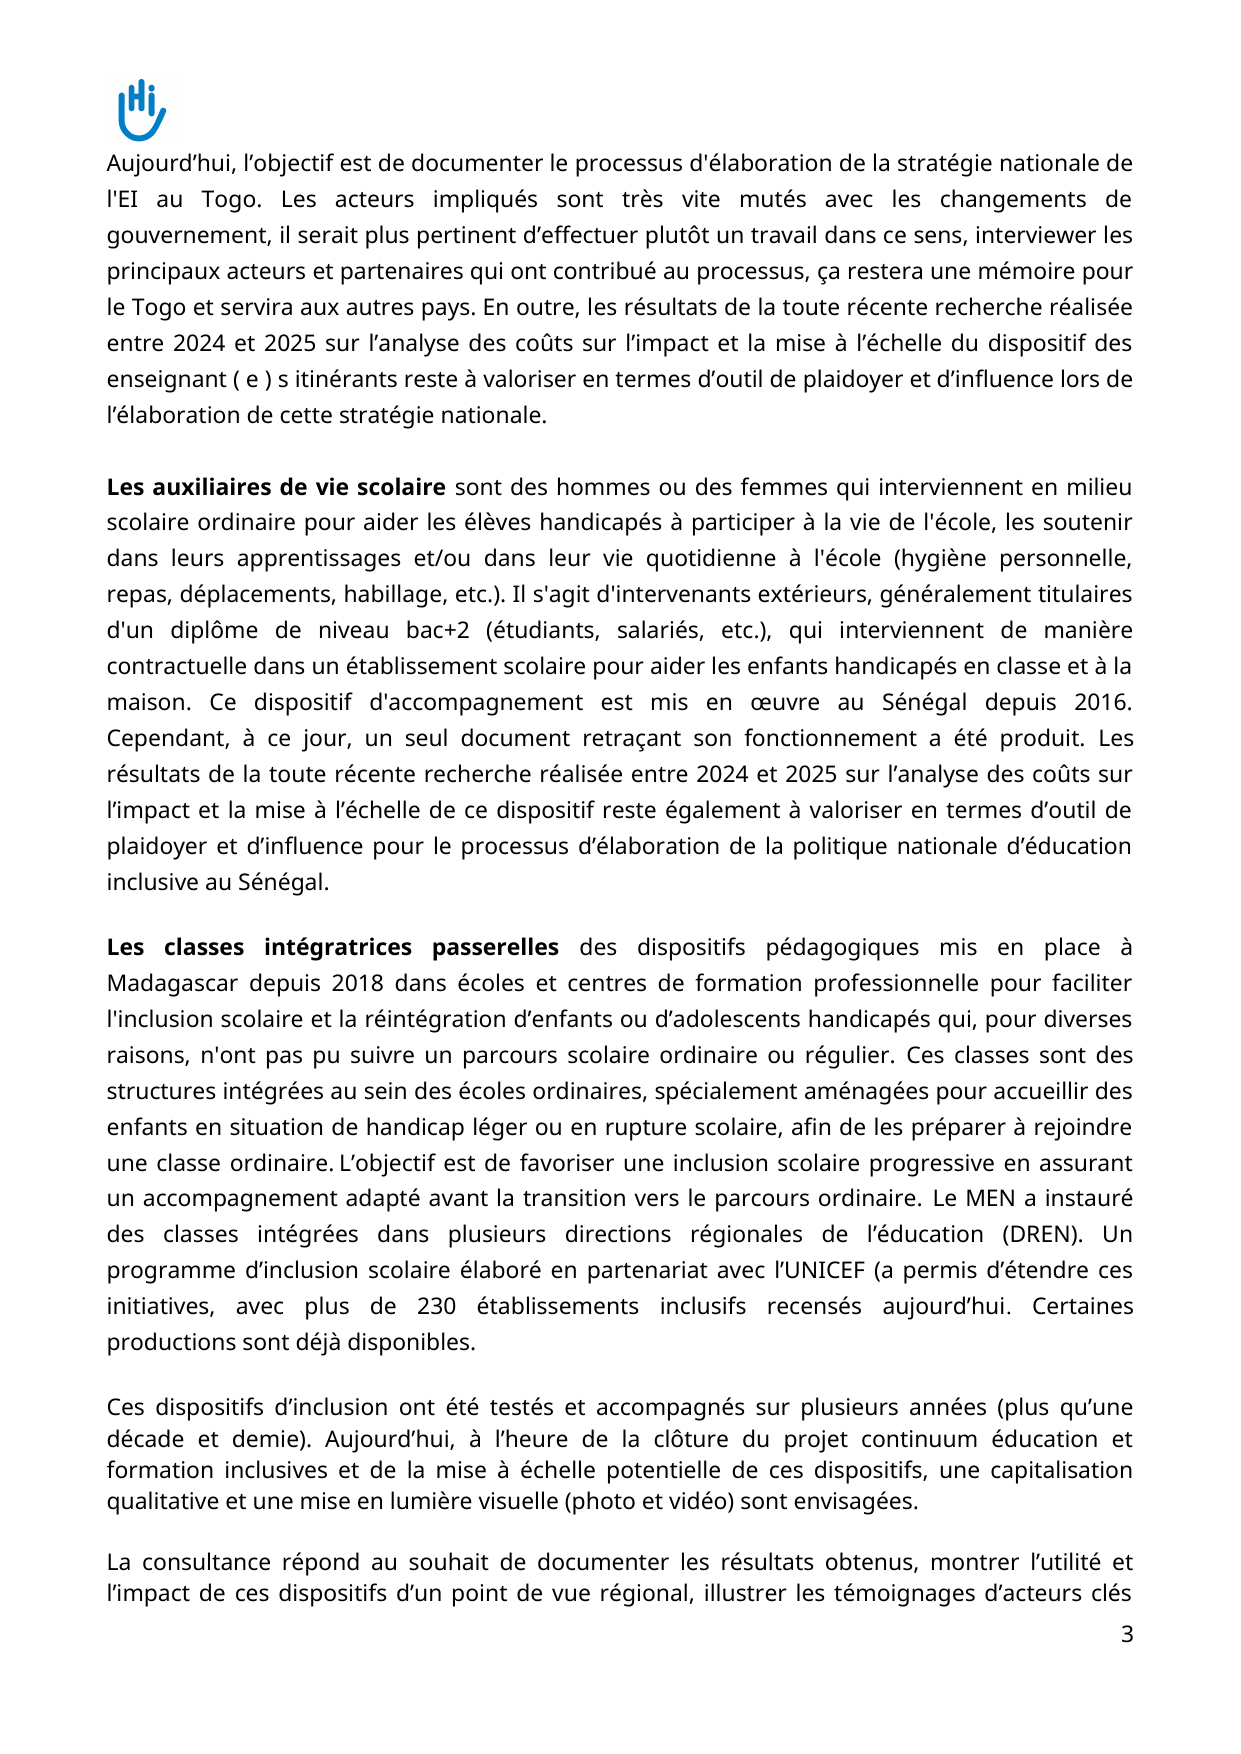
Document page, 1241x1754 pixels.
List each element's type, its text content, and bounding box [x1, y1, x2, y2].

text Les classes intégratrices passerelles des dispositifs pédagogiques mis en place à Madagascar depuis 2018 dans écoles et centres de formation professionnelle pour faciliter l'inclusion scolaire et la réintégration d’enfants ou d’adolescents handicapés qui, pour diverses raisons, n'ont pas pu suivre un parcours scolaire ordinaire ou régulier. Ces classes sont des structures intégrées au sein des écoles ordinaires, spécialement aménagées pour accueillir des enfants en situation de handicap léger ou en rupture scolaire, afin de les préparer à rejoindre une classe ordinaire. L’objectif est de favoriser une inclusion scolaire progressive en assurant un accompagnement adapté avant la transition vers le parcours ordinaire. Le MEN a instauré des classes intégrées dans plusieurs directions régionales de l’éducation (DREN). Un programme d’inclusion scolaire élaboré en partenariat avec l’UNICEF (a permis d’étendre ces initiatives, avec plus de 230 établissements inclusifs recensés aujourd’hui. Certaines productions sont déjà disponibles. [106, 931, 1134, 1357]
text Ces dispositifs d’inclusion ont été testés et accompagnés sur plusieurs années (plus qu’une décade et demie). Aujourd’hui, à l’heure de la clôture du projet continuum éducation et formation inclusives et de la mise à échelle potentielle de ces dispositifs, une capitalisation qualitative et une mise en lumière visuelle (photo et vidéo) sont envisagées. [106, 1391, 1134, 1516]
text Aujourd’hui, l’objectif est de documenter le processus d'élaboration de la stratégie nationale de l'EI au Togo. Les acteurs impliqués sont très vite mutés avec les changements de gouvernement, il serait plus pertinent d’effectuer plutôt un travail dans ce sens, interviewer les principaux acteurs et partenaires qui ont contribué au processus, ça restera une mémoire pour le Togo et servira aux autres pays. En outre, les résultats de la toute récente recherche réalisée entre 2024 et 2025 sur l’analyse des coûts sur l’impact et la mise à l’échelle du dispositif des enseignant ( e ) s itinérants reste à valoriser en termes d’outil de plaidoyer et d’influence lors de l’élaboration de cette stratégie nationale. [106, 147, 1134, 430]
text Les auxiliaires de vie scolaire sont des hommes ou des femmes qui interviennent en milieu scolaire ordinaire pour aider les élèves handicapés à participer à la vie de l'école, les soutenir dans leurs apprentissages et/ou dans leur vie quotidienne à l'école (hygiène personnelle, repas, déplacements, habillage, etc.). Il s'agit d'intervenants extérieurs, généralement titulaires d'un diplôme de niveau bac+2 (étudiants, salariés, etc.), qui interviennent de manière contractuelle dans un établissement scolaire pour aider les enfants handicapés en classe et à la maison. Ce dispositif d'accompagnement est mis en œuvre au Sénégal depuis 2016. Cependant, à ce jour, un seul document retraçant son fonctionnement a été produit. Les résultats de la toute récente recherche réalisée entre 2024 et 2025 sur l’analyse des coûts sur l’impact et la mise à l’échelle de ce dispositif reste également à valoriser en termes d’outil de plaidoyer et d’influence pour le processus d’élaboration de la politique nationale d’éducation inclusive au Sénégal. [106, 470, 1134, 897]
picture [106, 73, 180, 147]
